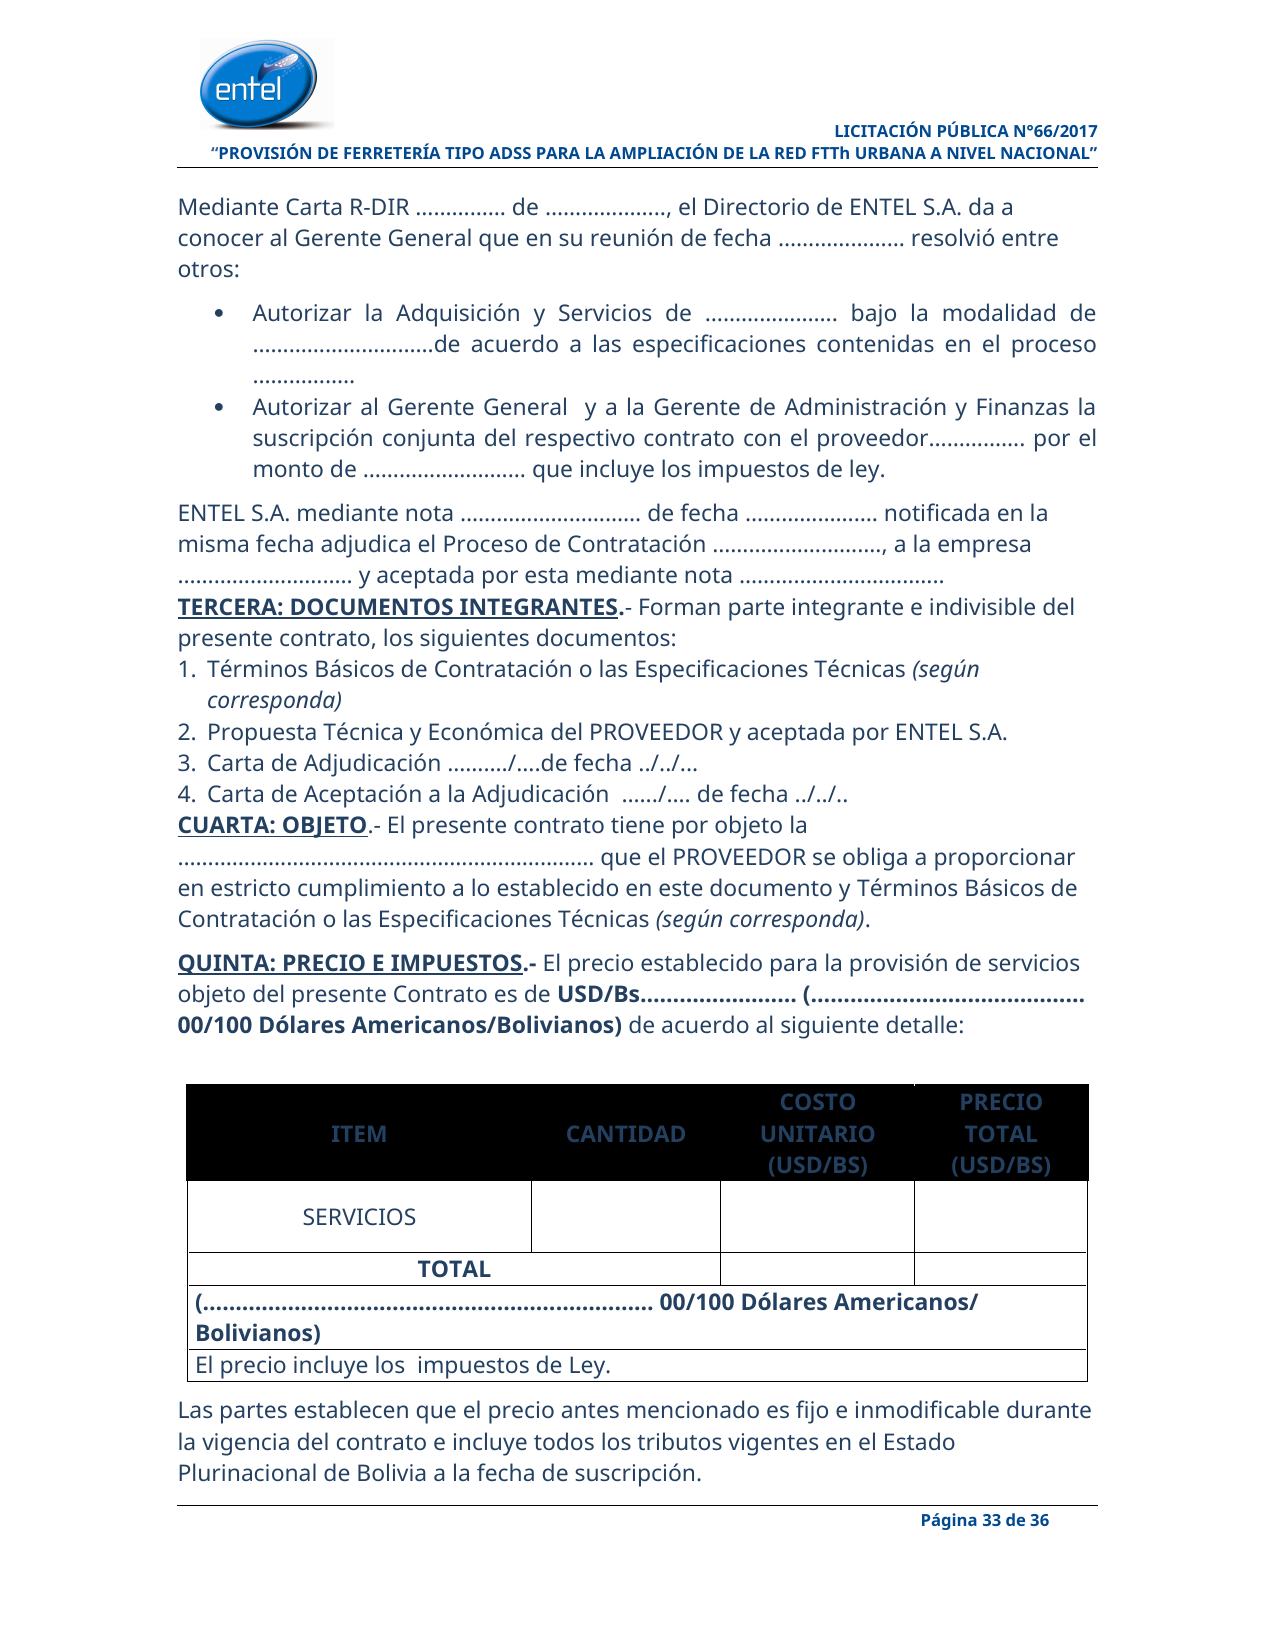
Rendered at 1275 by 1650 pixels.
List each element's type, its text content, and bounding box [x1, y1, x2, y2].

list Autorizar la Adquisición y Servicios de …………………. bajo la modalidad de …………………………de acuerdo a las especificaciones contenidas en el proceso …………….. [215, 297, 1098, 390]
table_cell (…………………………………………………………… 00/100 Dólares Americanos/ Bolivianos) [188, 1285, 1087, 1348]
table_cell [915, 1181, 1087, 1252]
table_cell [721, 1253, 914, 1285]
text 4. Carta de Aceptación a la Adjudicación ….../…. de fecha ../../.. [177, 778, 1098, 809]
list Autorizar al Gerente General y a la Gerente de Administración y Finanzas la suscripción conjunta del respectivo contrato con el proveedor……………. por el monto de ……………………… que incluye los impuestos de ley. [215, 390, 1098, 484]
text Mediante Carta R-DIR …………… de ……………….., el Directorio de ENTEL S.A. da a conocer al Gerente General que en su reunión de fecha ………………… resolvió entre otros: [177, 190, 1098, 284]
table_cell El precio incluye los impuestos de Ley. [188, 1349, 1087, 1381]
text ENTEL S.A. mediante nota ………………………… de fecha …………………. notificada en la misma fecha adjudica el Proceso de Contratación ………………………., a la empresa ……………………….. y aceptada por esta mediante nota ………………………….... [177, 497, 1098, 590]
table_header CANTIDAD [532, 1086, 720, 1180]
text 3. Carta de Adjudicación ………./….de fecha ../../... [177, 747, 1098, 778]
table_cell SERVICIOS [188, 1181, 531, 1252]
table_header COSTO UNITARIO (USD/BS) [722, 1084, 914, 1180]
table_cell [915, 1252, 1087, 1285]
text TERCERA: DOCUMENTOS INTEGRANTES.- Forman parte integrante e indivisible del presente contrato, los siguientes documentos: [177, 590, 1098, 653]
text 2. Propuesta Técnica y Económica del PROVEEDOR y aceptada por ENTEL S.A. [177, 715, 1098, 747]
table_cell TOTAL [188, 1252, 720, 1285]
table_header PRECIO TOTAL (USD/BS) [915, 1084, 1086, 1180]
picture [199, 38, 335, 130]
table_cell [721, 1181, 914, 1252]
text QUINTA: PRECIO E IMPUESTOS.- El precio establecido para la provisión de servicios objeto del presente Contrato es de USD/Bs…………………… (……………………………………00/100 Dólares Americanos/Bolivianos) de acuerdo al siguiente detalle: [177, 947, 1098, 1040]
text CUARTA: OBJETO.- El presente contrato tiene por objeto la …………………………………………………………… que el PROVEEDOR se obliga a proporcionar en estricto cumplimiento a lo establecido en este documento y Términos Básicos de Contratación o las Especificaciones Técnicas (según corresponda). [177, 809, 1098, 934]
table_cell [532, 1181, 720, 1252]
text Las partes establecen que el precio antes mencionado es fijo e inmodificable durante la vigencia del contrato e incluye todos los tributos vigentes en el Estado Plurinacional de Bolivia a la fecha de suscripción. [177, 1394, 1098, 1488]
table_header ITEM [189, 1086, 530, 1180]
text 1. Términos Básicos de Contratación o las Especificaciones Técnicas (según corresponda) [177, 653, 1098, 715]
